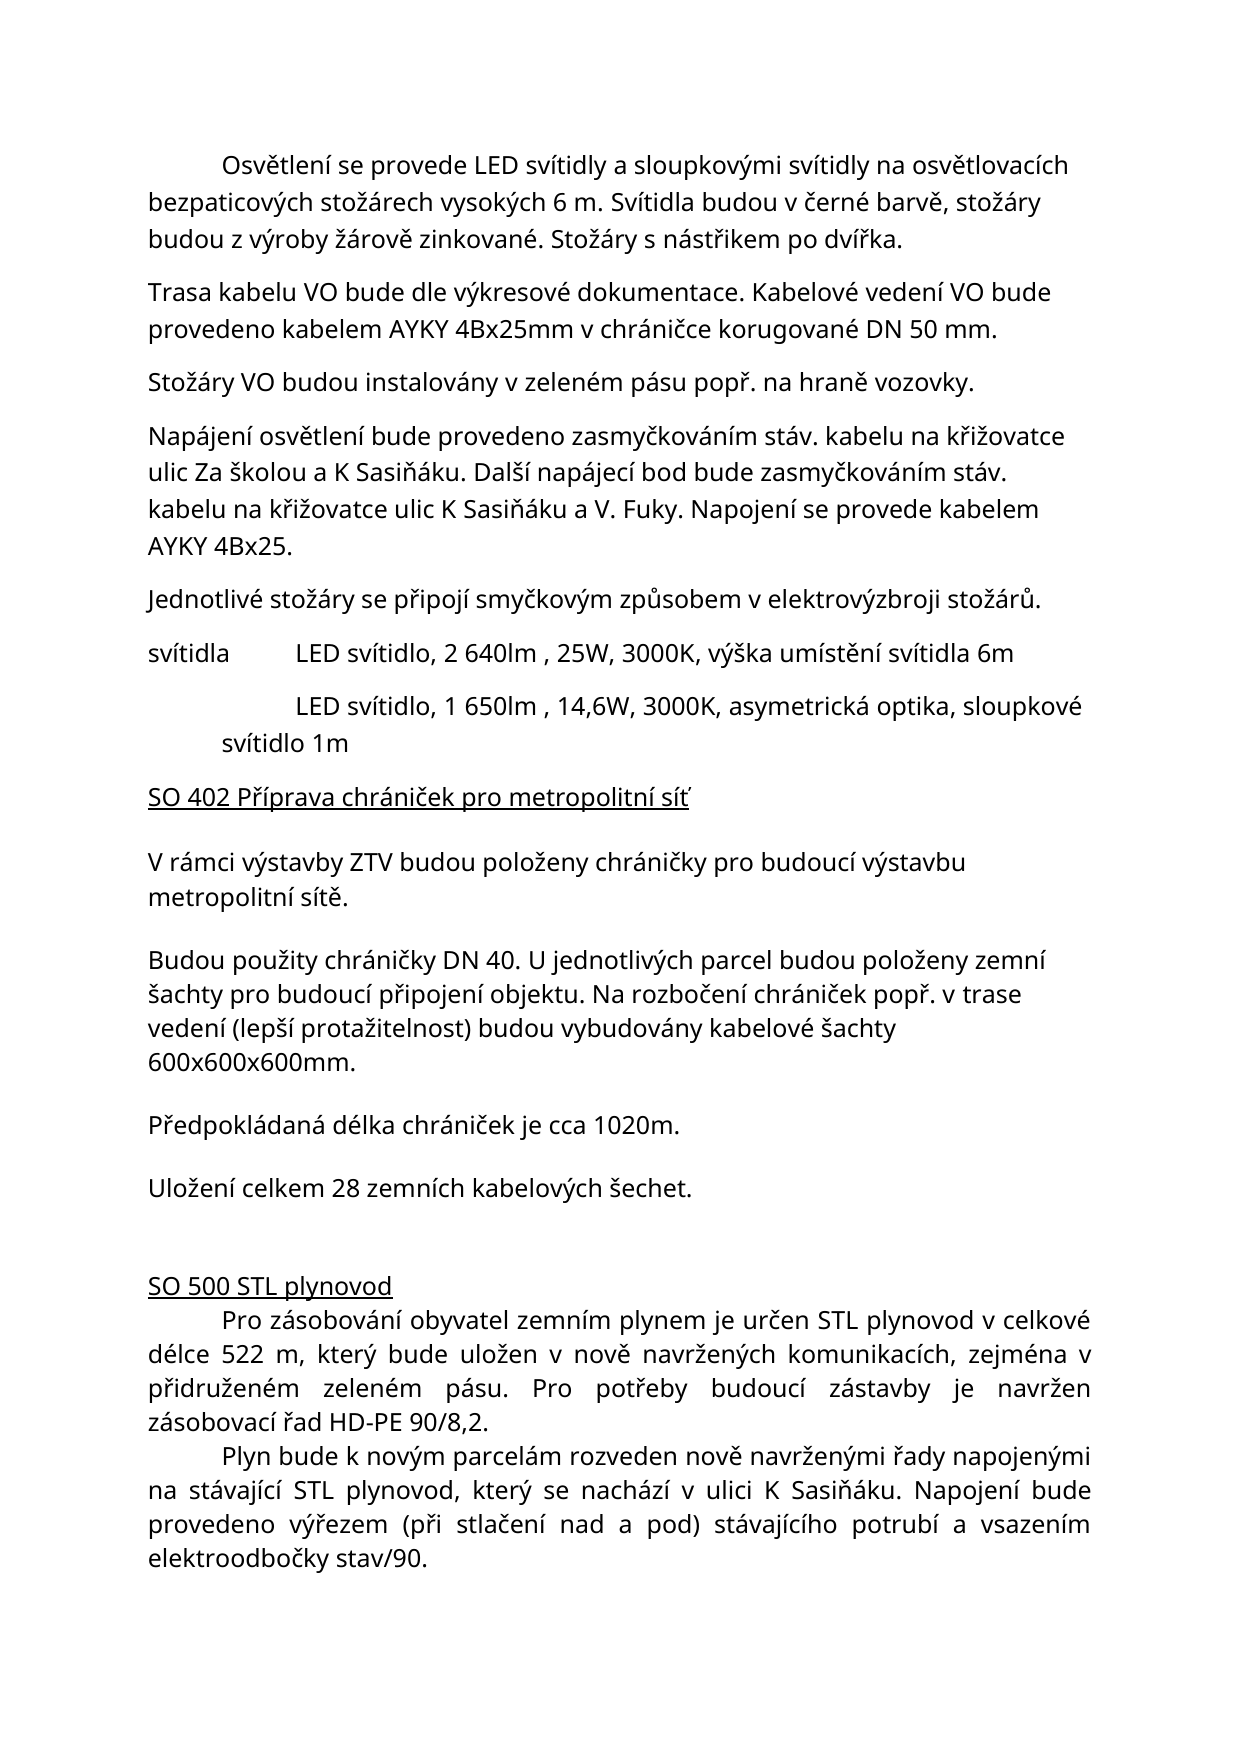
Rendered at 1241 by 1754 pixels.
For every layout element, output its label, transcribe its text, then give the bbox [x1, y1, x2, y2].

text Uložení celkem 28 zemních kabelových šechet. [148, 1171, 1092, 1205]
text SO 402 Příprava chrániček pro metropolitní síť [148, 779, 1092, 813]
text SO 500 STL plynovod [148, 1268, 1092, 1302]
text Předpokládaná délka chrániček je cca 1020m. [148, 1108, 1092, 1142]
text V rámci výstavby ZTV budou položeny chráničky pro budoucí výstavbu metropolitní sítě. [148, 845, 1092, 913]
text svítidla LED svítidlo, 2 640lm , 25W, 3000K, výška umístění svítidla 6m [148, 636, 1092, 669]
text Pro zásobování obyvatel zemním plynem je určen STL plynovod v celkové délce 522 m, který bude uložen v nově navržených komunikacích, zejména v přidruženém zeleném pásu. Pro potřeby budoucí zástavby je navržen zásobovací řad HD-PE 90/8,2. [148, 1302, 1092, 1439]
text Trasa kabelu VO bude dle výkresové dokumentace. Kabelové vedení VO bude provedeno kabelem AYKY 4Bx25mm v chráničce korugované DN 50 mm. [148, 275, 1092, 346]
text LED svítidlo, 1 650lm , 14,6W, 3000K, asymetrická optika, sloupkové svítidlo 1m [221, 689, 1092, 760]
text Osvětlení se provede LED svítidly a sloupkovými svítidly na osvětlovacích bezpaticových stožárech vysokých 6 m. Svítidla budou v černé barvě, stožáry budou z výroby žárově zinkované. Stožáry s nástřikem po dvířka. [148, 148, 1092, 255]
text Jednotlivé stožáry se připojí smyčkovým způsobem v elektrovýzbroji stožárů. [148, 582, 1092, 616]
text Stožáry VO budou instalovány v zeleném pásu popř. na hraně vozovky. [148, 365, 1092, 399]
text Budou použity chráničky DN 40. U jednotlivých parcel budou položeny zemní šachty pro budoucí připojení objektu. Na rozbočení chrániček popř. v trase vedení (lepší protažitelnost) budou vybudovány kabelové šachty 600x600x600mm. [148, 942, 1092, 1079]
text Napájení osvětlení bude provedeno zasmyčkováním stáv. kabelu na křižovatce ulic Za školou a K Sasiňáku. Další napájecí bod bude zasmyčkováním stáv. kabelu na křižovatce ulic K Sasiňáku a V. Fuky. Napojení se provede kabelem AYKY 4Bx25. [148, 418, 1092, 563]
text Plyn bude k novým parcelám rozveden nově navrženými řady napojenými na stávající STL plynovod, který se nachází v ulici K Sasiňáku. Napojení bude provedeno výřezem (při stlačení nad a pod) stávajícího potrubí a vsazením elektroodbočky stav/90. [148, 1439, 1092, 1575]
